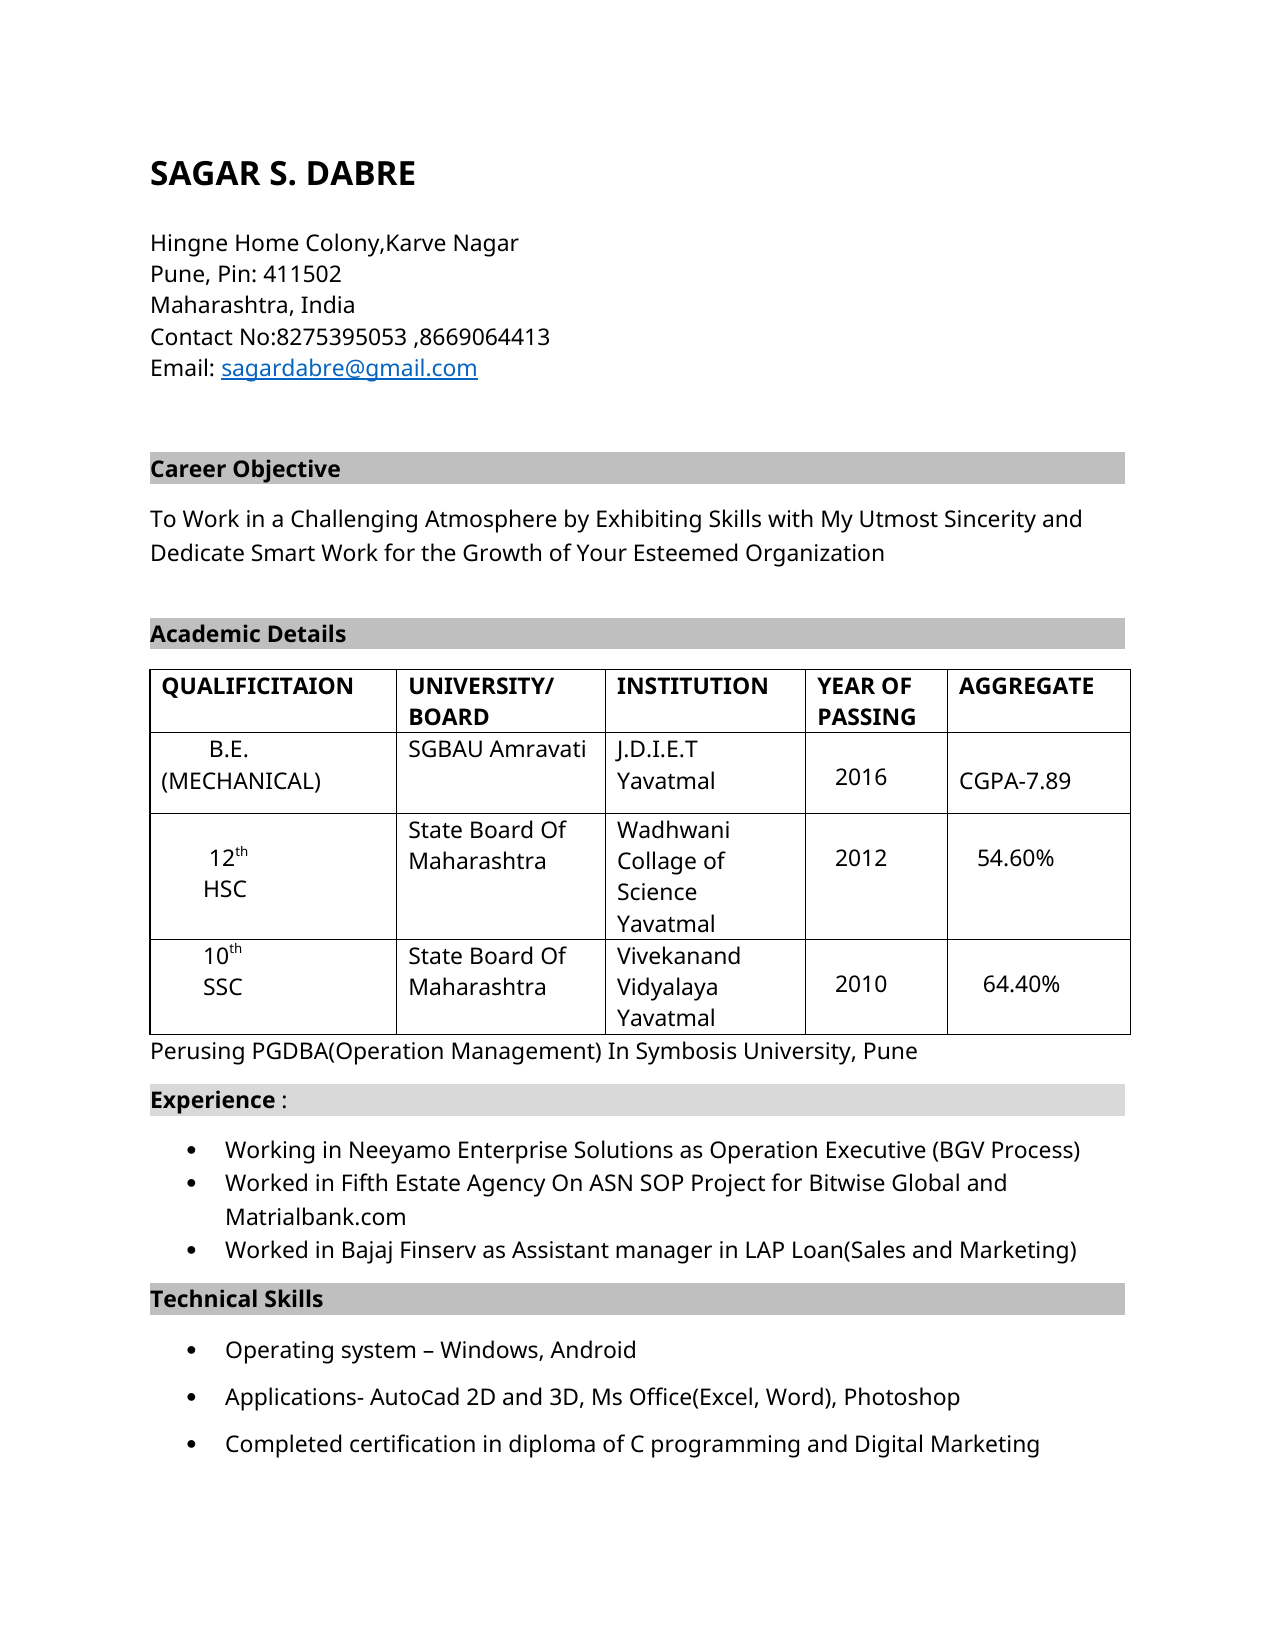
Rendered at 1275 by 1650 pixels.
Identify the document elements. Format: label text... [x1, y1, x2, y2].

list Operating system – Windows, Android [187, 1334, 1125, 1365]
table_cell 54.60% [948, 814, 1130, 939]
table_header YEAR OF PASSING [806, 670, 947, 732]
table_cell 2016 [806, 733, 947, 813]
table_cell J.D.I.E.T Yavatmal [606, 733, 805, 813]
table_cell 2012 [806, 814, 947, 939]
table_cell State Board Of Maharashtra [397, 814, 605, 939]
text To Work in a Challenging Atmosphere by Exhibiting Skills with My Utmost Sincerity and Dedicate Smart Work for the Growth of Your Esteemed Organization [150, 503, 1125, 568]
text Technical Skills [150, 1283, 1125, 1315]
table_cell 12th HSC [151, 814, 396, 939]
list Applications- AutoCad 2D and 3D, Ms Office(Excel, Word), Photoshop [187, 1381, 1125, 1412]
list Worked in Fifth Estate Agency On ASN SOP Project for Bitwise Global and Matrialbank.com [187, 1167, 1125, 1232]
table_cell 10th SSC [151, 940, 396, 1034]
list Working in Neeyamo Enterprise Solutions as Operation Executive (BGV Process) [187, 1134, 1125, 1166]
text Career Objective [150, 452, 1125, 484]
table_cell CGPA-7.89 [948, 733, 1130, 813]
text Pune, Pin: 411502 [150, 258, 1125, 289]
table_cell SGBAU Amravati [397, 733, 605, 813]
table_header AGGREGATE [948, 670, 1130, 732]
table_header UNIVERSITY/ BOARD [397, 670, 605, 732]
text SAGAR S. DABRE [150, 150, 1125, 195]
text Academic Details [150, 618, 1125, 649]
table_cell Vivekanand Vidyalaya Yavatmal [606, 940, 805, 1034]
text Hingne Home Colony,Karve Nagar [150, 227, 1125, 258]
list Completed certification in diploma of C programming and Digital Marketing [187, 1428, 1125, 1459]
table_cell B.E. (MECHANICAL) [151, 733, 396, 813]
table_cell State Board Of Maharashtra [397, 940, 605, 1034]
table_cell 2010 [806, 940, 947, 1034]
text Contact No:8275395053 ,8669064413 [150, 320, 1125, 352]
table_header INSTITUTION [606, 670, 805, 732]
table_cell 64.40% [948, 940, 1130, 1034]
text Experience : [150, 1084, 1125, 1116]
text Maharashtra, India [150, 289, 1125, 320]
text Email: sagardabre@gmail.com [150, 352, 1125, 383]
list Worked in Bajaj Finserv as Assistant manager in LAP Loan(Sales and Marketing) [187, 1234, 1125, 1265]
text Perusing PGDBA(Operation Management) In Symbosis University, Pune [150, 1035, 1125, 1066]
table_cell Wadhwani Collage of Science Yavatmal [606, 814, 805, 939]
table_header QUALIFICITAION [151, 670, 396, 732]
